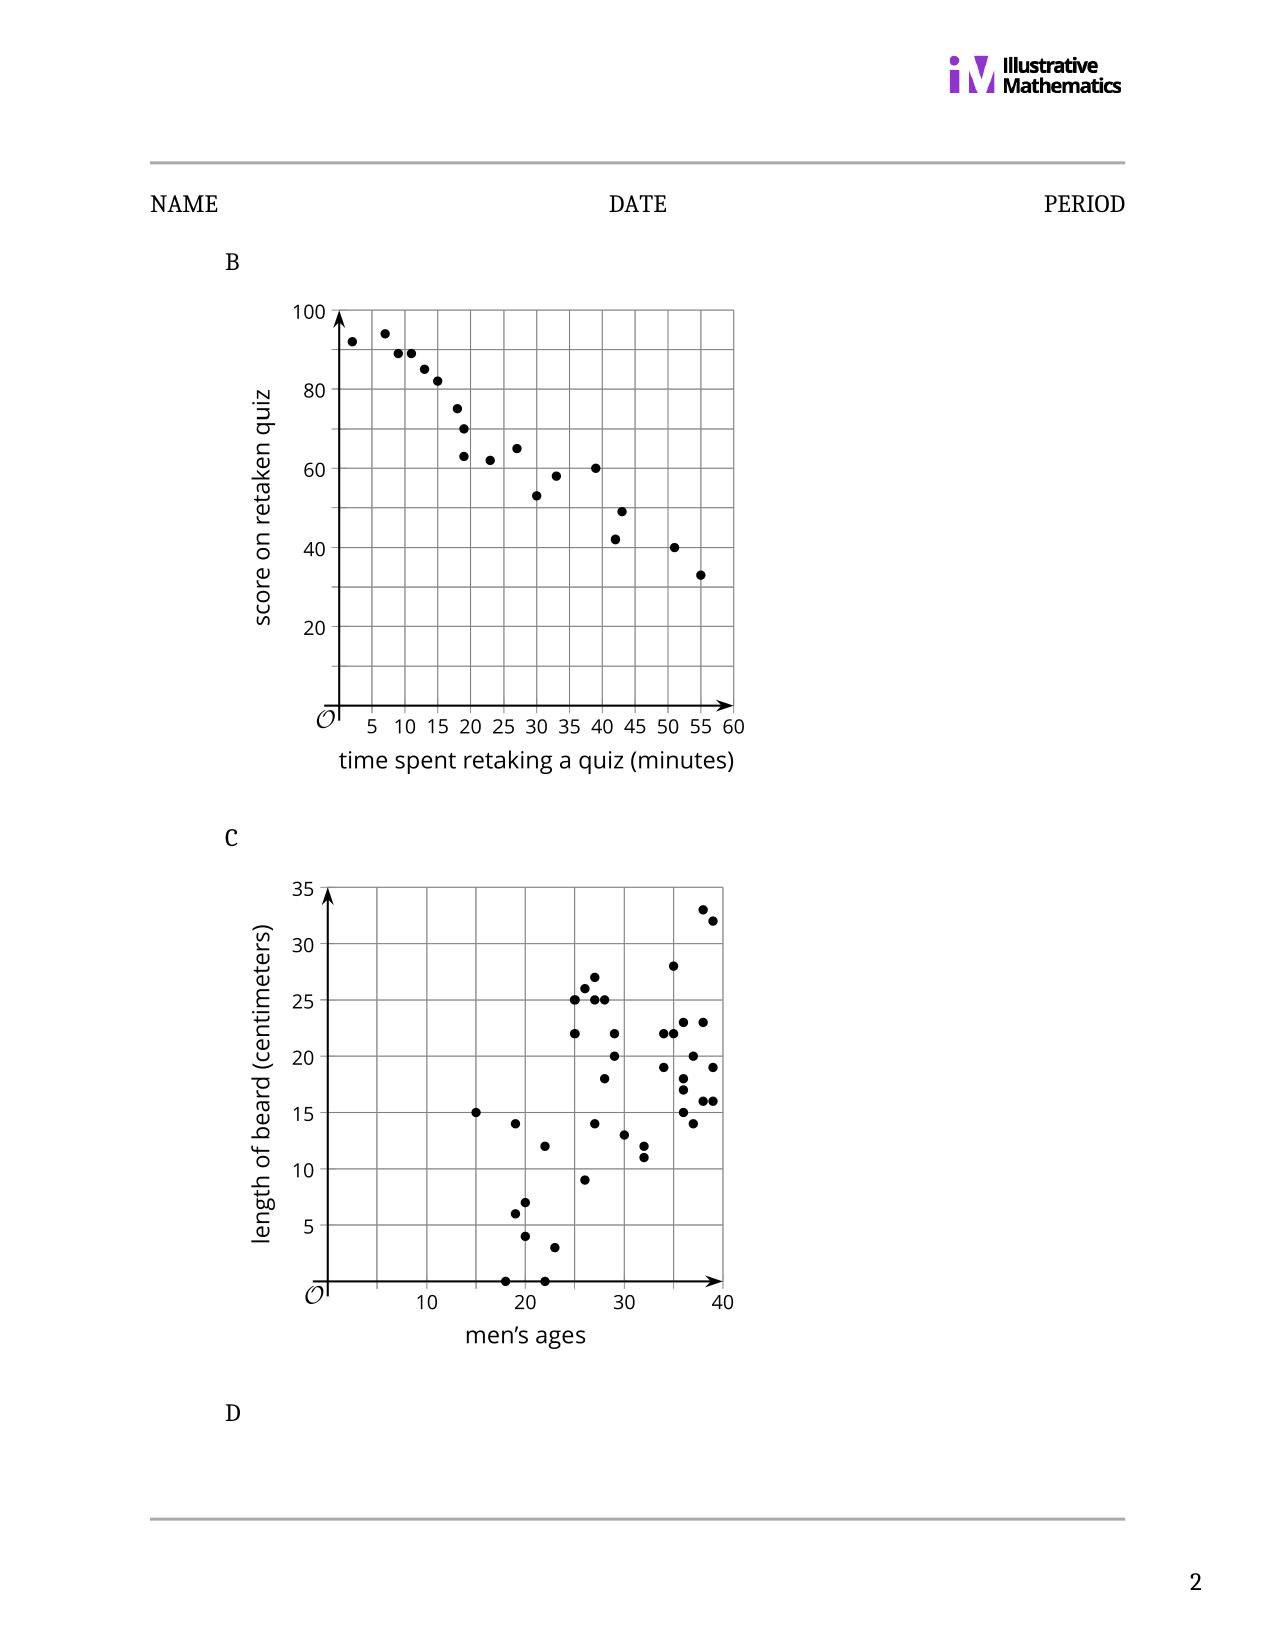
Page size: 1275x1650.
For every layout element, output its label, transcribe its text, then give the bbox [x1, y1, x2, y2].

list B [175, 247, 1125, 276]
picture [243, 297, 753, 782]
list C [175, 824, 1125, 852]
picture [243, 873, 742, 1357]
list D [175, 1399, 1125, 1428]
picture [949, 55, 1121, 93]
